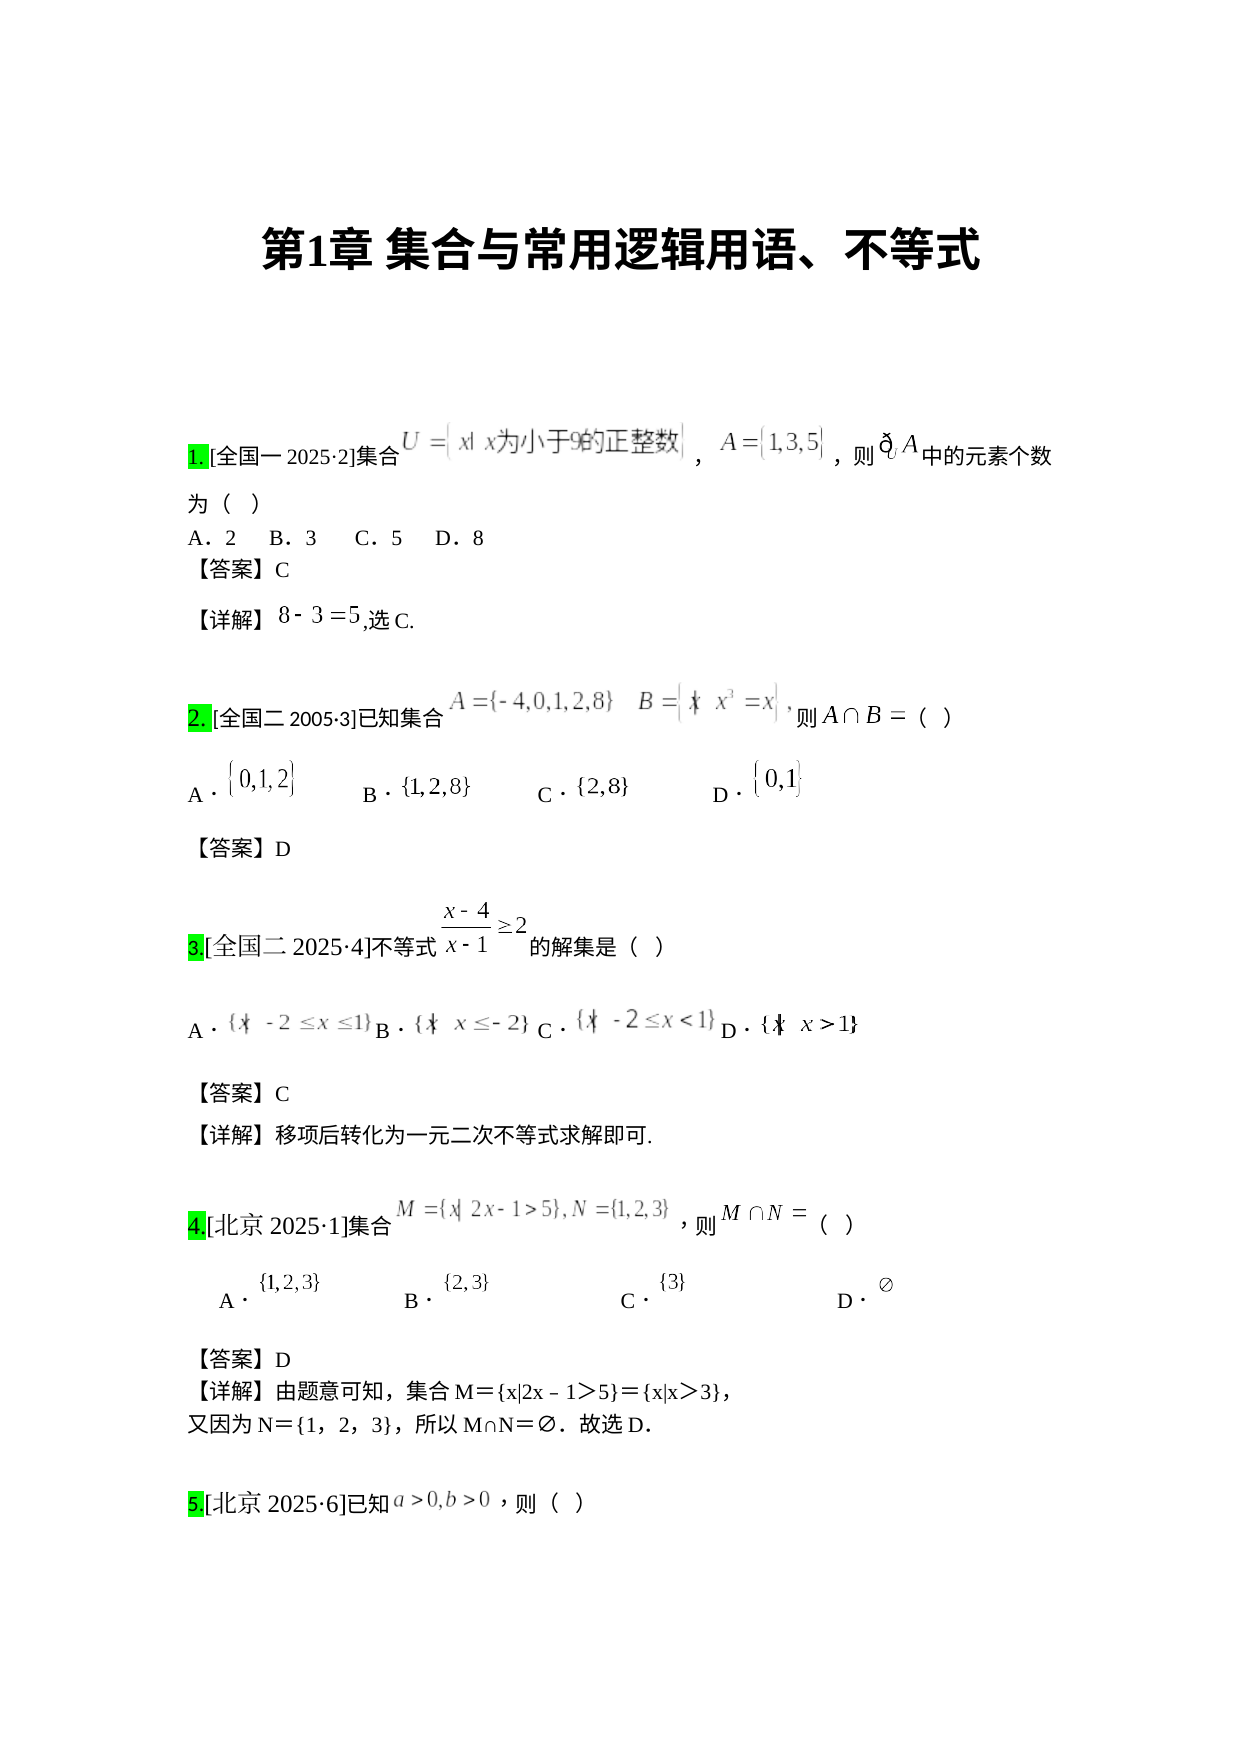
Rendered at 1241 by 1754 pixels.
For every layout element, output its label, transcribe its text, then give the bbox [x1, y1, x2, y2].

list [全国二2005·3]已知集合则（ ） [187, 682, 1053, 747]
text A． B． C． D． [219, 1268, 1053, 1333]
text 3.[全国二2025·4]不等式的解集是（ ） [187, 896, 1053, 993]
text 【答案】C [187, 552, 1053, 584]
text 【详解】,选C. [187, 584, 1053, 649]
subtitle 集合与常用逻辑用语、不等式 [187, 197, 1053, 295]
text A．B． C．D． [187, 1003, 1053, 1068]
text A． B． C． D． [187, 757, 1053, 822]
text 【详解】由题意可知，集合M＝{x|2x﹣1＞5}＝{x|x＞3}， [187, 1374, 1053, 1406]
list 4.[北京2025·1]集合，则（ ） [187, 1193, 1053, 1258]
list [全国一2025·2]集合，，则中的元素个数为（ ） [187, 422, 1053, 519]
text 【答案】C [187, 1076, 1053, 1109]
list 【答案】D [187, 831, 1053, 863]
text A．2 B．3 C．5 D．8 [187, 519, 1053, 552]
text 又因为N＝{1，2，3}，所以M∩N＝∅．故选D． [187, 1406, 1053, 1439]
text 【详解】移项后转化为一元二次不等式求解即可. [187, 1118, 1053, 1151]
text 5.[北京2025·6]已知，则（ ） [187, 1471, 1053, 1536]
text 【答案】D [187, 1341, 1053, 1374]
